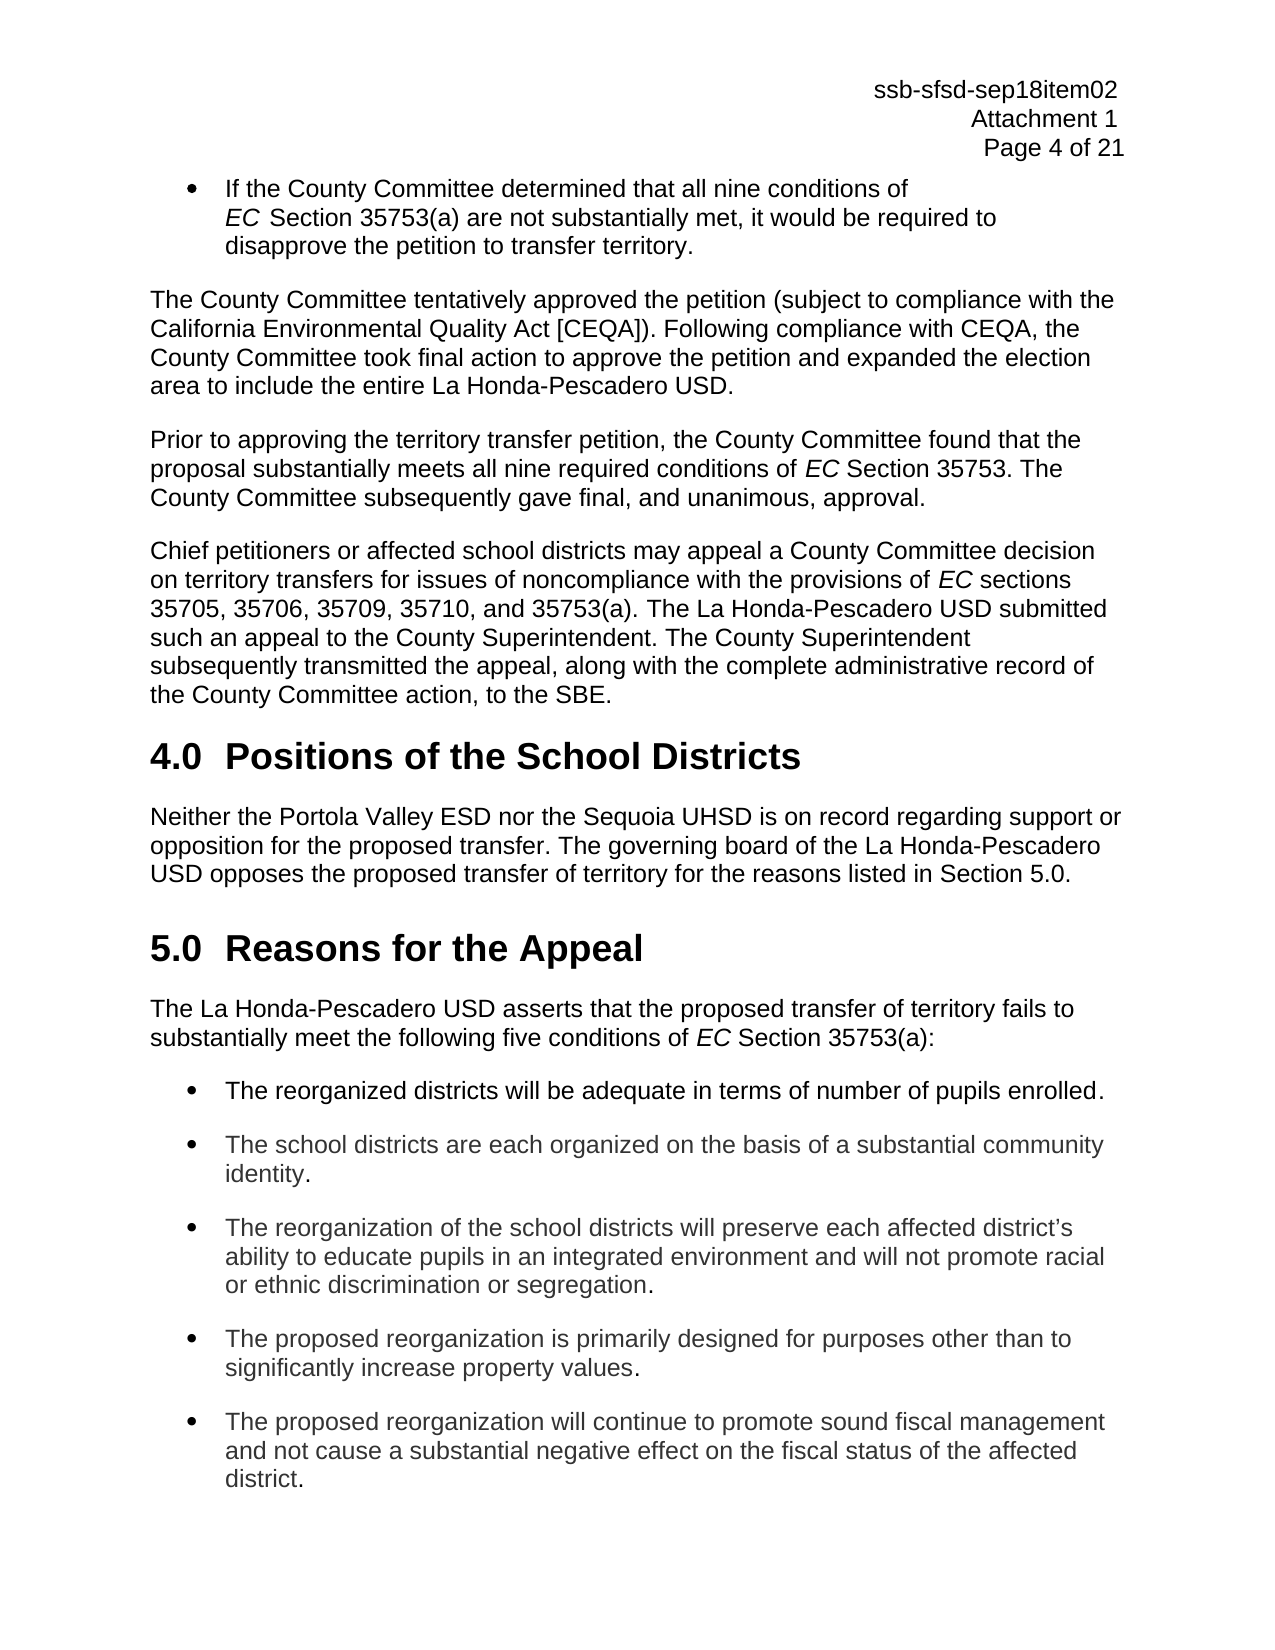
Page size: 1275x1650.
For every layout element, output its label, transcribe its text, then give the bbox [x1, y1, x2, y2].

list The proposed reorganization will continue to promote sound fiscal management and not cause a substantial negative effect on the fiscal status of the affected district. [187, 1407, 1125, 1493]
list The reorganization of the school districts will preserve each affected district’s ability to educate pupils in an integrated environment and will not promote racial or ethnic discrimination or segregation. [187, 1213, 1125, 1299]
list The proposed reorganization is primarily designed for purposes other than to significantly increase property values. [187, 1324, 1125, 1382]
list If the County Committee determined that all nine conditions of EC Section 35753(a) are not substantially met, it would be required to disapprove the petition to transfer territory. [187, 174, 1125, 260]
list The reorganized districts will be adequate in terms of number of pupils enrolled. [187, 1076, 1125, 1105]
text The County Committee tentatively approved the petition (subject to compliance with the California Environmental Quality Act [CEQA]). Following compliance with CEQA, the County Committee took final action to approve the petition and expanded the election area to include the entire La Honda-Pescadero USD. [150, 285, 1125, 400]
subtitle 5.0 Reasons for the Appeal [150, 926, 1125, 969]
text The La Honda-Pescadero USD asserts that the proposed transfer of territory fails to substantially meet the following five conditions of EC Section 35753(a): [150, 994, 1125, 1051]
text Prior to approving the territory transfer petition, the County Committee found that the proposal substantially meets all nine required conditions of EC Section 35753. The County Committee subsequently gave final, and unanimous, approval. [150, 425, 1125, 511]
list The school districts are each organized on the basis of a substantial community identity. [187, 1130, 1125, 1188]
text Neither the Portola Valley ESD nor the Sequoia UHSD is on record regarding support or opposition for the proposed transfer. The governing board of the La Honda-Pescadero USD opposes the proposed transfer of territory for the reasons listed in Section 5.0. [150, 802, 1125, 888]
subtitle 4.0 Positions of the School Districts [150, 734, 1125, 777]
text Chief petitioners or affected school districts may appeal a County Committee decision on territory transfers for issues of noncompliance with the provisions of EC sections 35705, 35706, 35709, 35710, and 35753(a). The La Honda-Pescadero USD submitted such an appeal to the County Superintendent. The subsequently transmitted the appeal, along with the complete administrative record of the action, to the SBE. [150, 536, 1125, 709]
